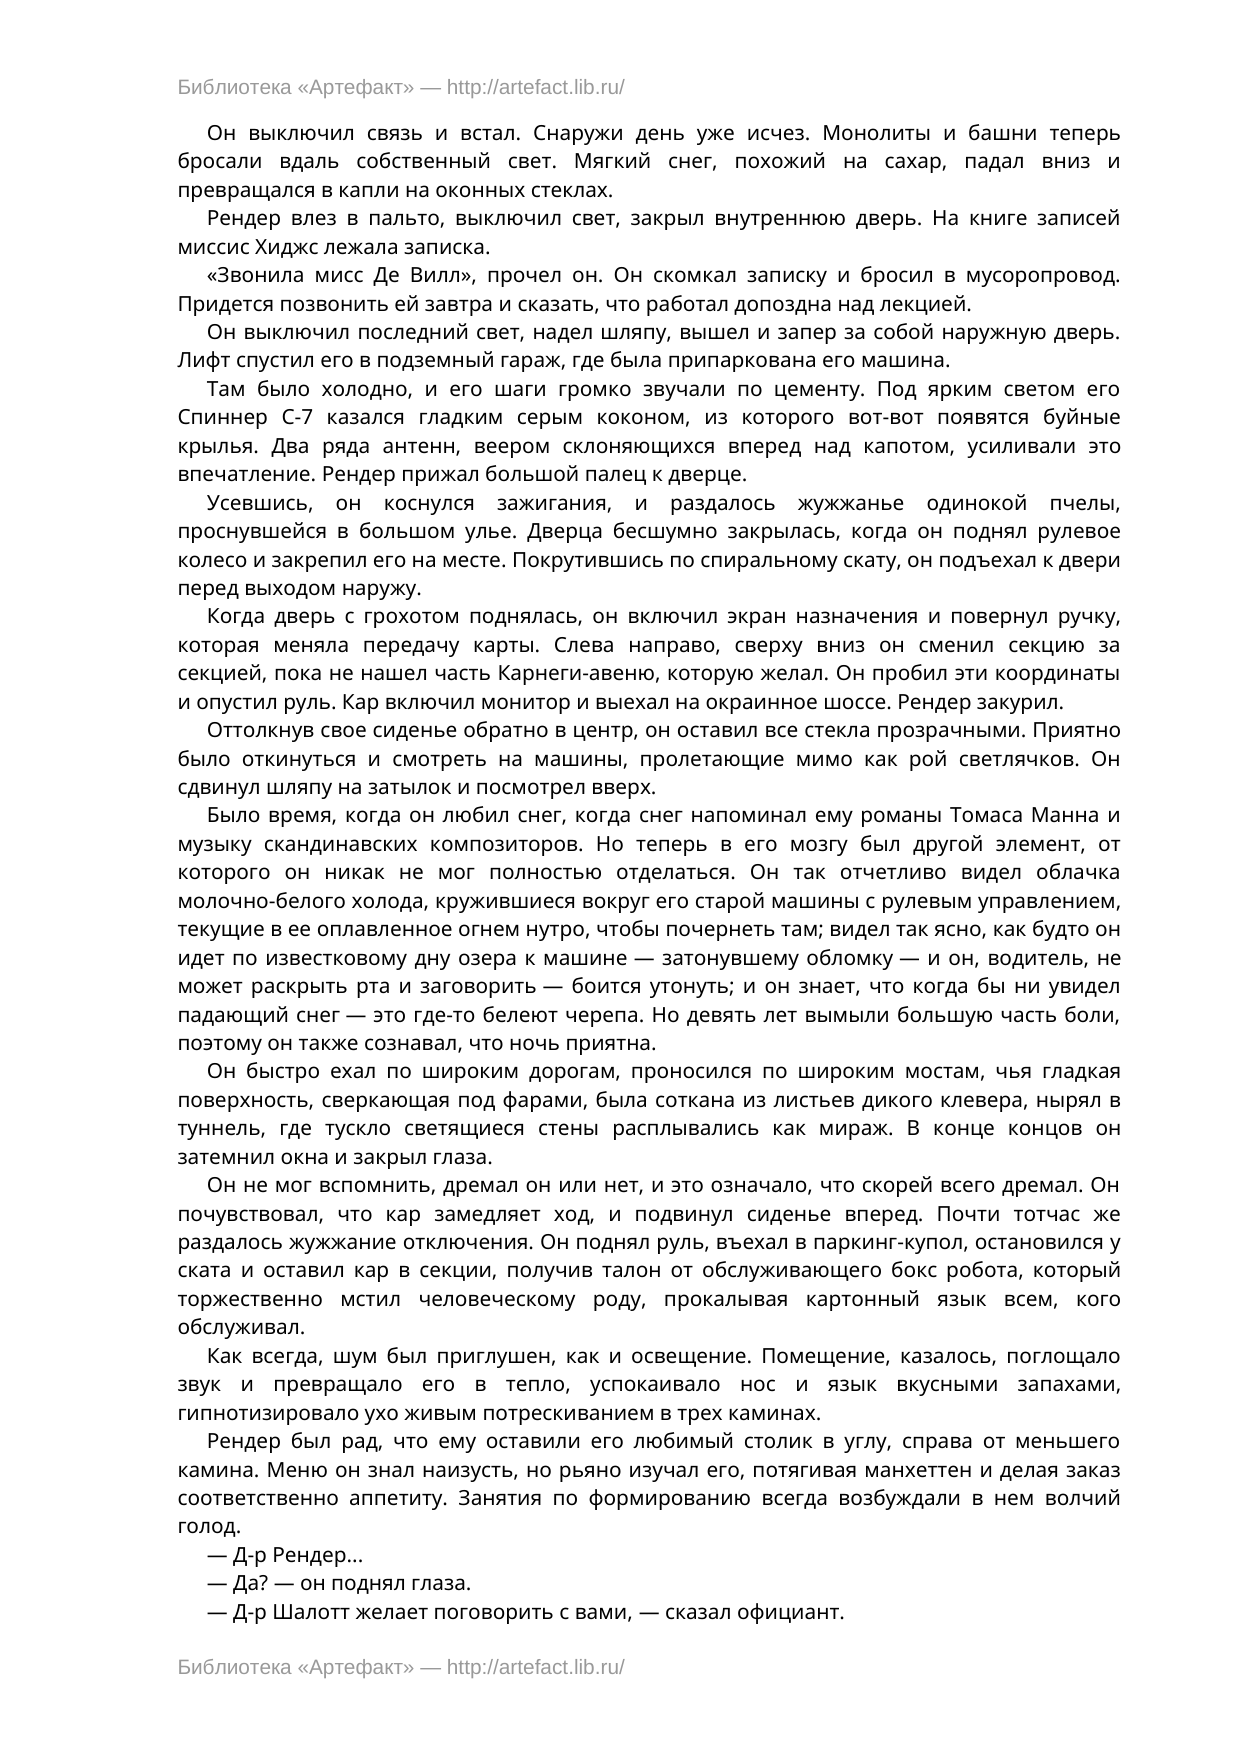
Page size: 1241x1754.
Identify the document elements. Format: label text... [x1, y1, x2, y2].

text Усевшись, он коснулся зажигания, и раздалось жужжанье одинокой пчелы, проснувшейся в большом улье. Дверца бесшумно закрылась, когда он поднял рулевое колесо и закрепил его на месте. Покрутившись по спиральному скату, он подъехал к двери перед выходом наружу. [177, 488, 1122, 602]
text «Звонила мисс Де Вилл», прочел он. Он скомкал записку и бросил в мусоропровод. Придется позвонить ей завтра и сказать, что работал допоздна над лекцией. [177, 260, 1122, 317]
text Он быстро ехал по широким дорогам, проносился по широким мостам, чья гладкая поверхность, сверкающая под фарами, была соткана из листьев дикого клевера, нырял в туннель, где тускло светящиеся стены расплывались как мираж. В конце концов он затемнил окна и закрыл глаза. [177, 1057, 1122, 1170]
text — Да? — он поднял глаза. [177, 1568, 1122, 1597]
text Как всегда, шум был приглушен, как и освещение. Помещение, казалось, поглощало звук и превращало его в тепло, успокаивало нос и язык вкусными запахами, гипнотизировало ухо живым потрескиванием в трех каминах. [177, 1341, 1122, 1426]
text — Д-р Шалотт желает поговорить с вами, — сказал официант. [177, 1597, 1122, 1625]
text Рендер влез в пальто, выключил свет, закрыл внутреннюю дверь. На книге записей миссис Хиджс лежала записка. [177, 203, 1122, 260]
text Он не мог вспомнить, дремал он или нет, и это означало, что скорей всего дремал. Он почувствовал, что кар замедляет ход, и подвинул сиденье вперед. Почти тотчас же раздалось жужжание отключения. Он поднял руль, въехал в паркинг-купол, остановился у ската и оставил кар в секции, получив талон от обслуживающего бокс робота, который торжественно мстил человеческому роду, прокалывая картонный язык всем, кого обслуживал. [177, 1170, 1122, 1341]
text Рендер был рад, что ему оставили его любимый столик в углу, справа от меньшего камина. Меню он знал наизусть, но рьяно изучал его, потягивая манхеттен и делая заказ соответственно аппетиту. Занятия по формированию всегда возбуждали в нем волчий голод. [177, 1426, 1122, 1540]
text Было время, когда он любил снег, когда снег напоминал ему романы Томаса Манна и музыку скандинавских композиторов. Но теперь в его мозгу был другой элемент, от которого он никак не мог полностью отделаться. Он так отчетливо видел облачка молочно-белого холода, кружившиеся вокруг его старой машины с рулевым управлением, текущие в ее оплавленное огнем нутро, чтобы почернеть там; видел так ясно, как будто он идет по известковому дну озера к машине — затонувшему обломку — и он, водитель, не может раскрыть рта и заговорить — боится утонуть; и он знает, что когда бы ни увидел падающий снег — это где-то белеют черепа. Но девять лет вымыли большую часть боли, поэтому он также сознавал, что ночь приятна. [177, 801, 1122, 1057]
text Там было холодно, и его шаги громко звучали по цементу. Под ярким светом его Спиннер С-7 казался гладким серым коконом, из которого вот-вот появятся буйные крылья. Два ряда антенн, веером склоняющихся вперед над капотом, усиливали это впечатление. Рендер прижал большой палец к дверце. [177, 374, 1122, 488]
text Он выключил последний свет, надел шляпу, вышел и запер за собой наружную дверь. Лифт спустил его в подземный гараж, где была припаркована его машина. [177, 317, 1122, 374]
text Оттолкнув свое сиденье обратно в центр, он оставил все стекла прозрачными. Приятно было откинуться и смотреть на машины, пролетающие мимо как рой светлячков. Он сдвинул шляпу на затылок и посмотрел вверх. [177, 715, 1122, 801]
text — Д-р Рендер... [177, 1540, 1122, 1568]
text Он выключил связь и встал. Снаружи день уже исчез. Монолиты и башни теперь бросали вдаль собственный свет. Мягкий снег, похожий на сахар, падал вниз и превращался в капли на оконных стеклах. [177, 118, 1122, 203]
text Когда дверь с грохотом поднялась, он включил экран назначения и повернул ручку, которая меняла передачу карты. Слева направо, сверху вниз он сменил секцию за секцией, пока не нашел часть Карнеги-авеню, которую желал. Он пробил эти координаты и опустил руль. Кар включил монитор и выехал на окраинное шоссе. Рендер закурил. [177, 602, 1122, 715]
